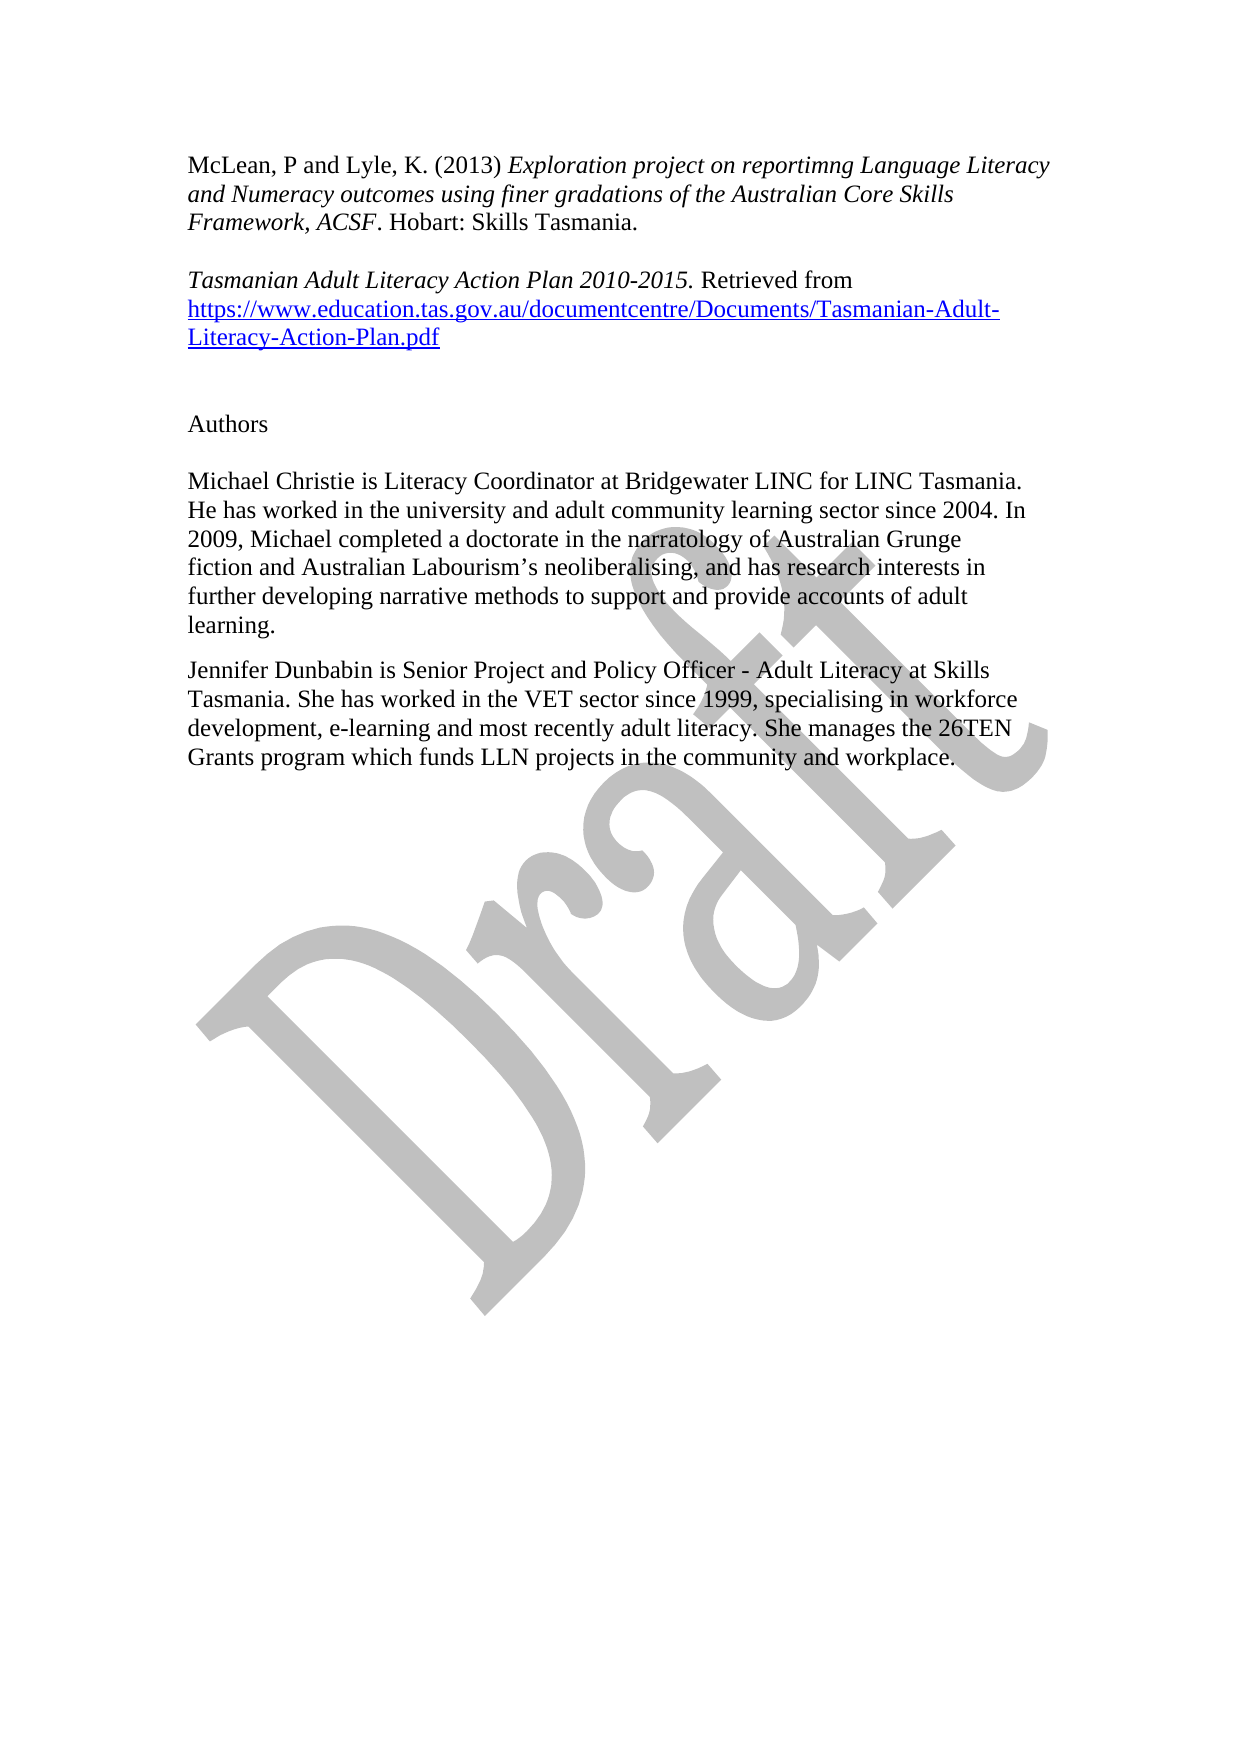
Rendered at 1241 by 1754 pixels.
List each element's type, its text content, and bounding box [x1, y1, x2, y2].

text Jennifer Dunbabin is Senior Project and Policy Officer - Adult Literacy at Skills Tasmania. She has worked in the VET sector since 1999, specialising in workforce development, e-learning and most recently adult literacy. She manages the 26TEN Grants program which funds LLN projects in the community and workplace. [187, 655, 1053, 770]
text Tasmanian Adult Literacy Action Plan 2010-2015. Retrieved from https://www.education.tas.gov.au/documentcentre/Documents/Tasmanian-Adult-Literacy-Action-Plan.pdf [187, 265, 1053, 351]
text Authors [187, 409, 1053, 437]
text McLean, P and Lyle, K. (2013) Exploration project on reportimng Language Literacy and Numeracy outcomes using finer gradations of the Australian Core Skills Framework, ACSF. Hobart: Skills Tasmania. [187, 150, 1053, 236]
text Michael Christie is Literacy Coordinator at Bridgewater LINC for LINC Tasmania. He has worked in the university and adult community learning sector since 2004. In 2009, Michael completed a doctorate in the narratology of Australian Grunge fiction and Australian Labourism’s neoliberalising, and has research interests in further developing narrative methods to support and provide accounts of adult learning. [187, 466, 1032, 639]
